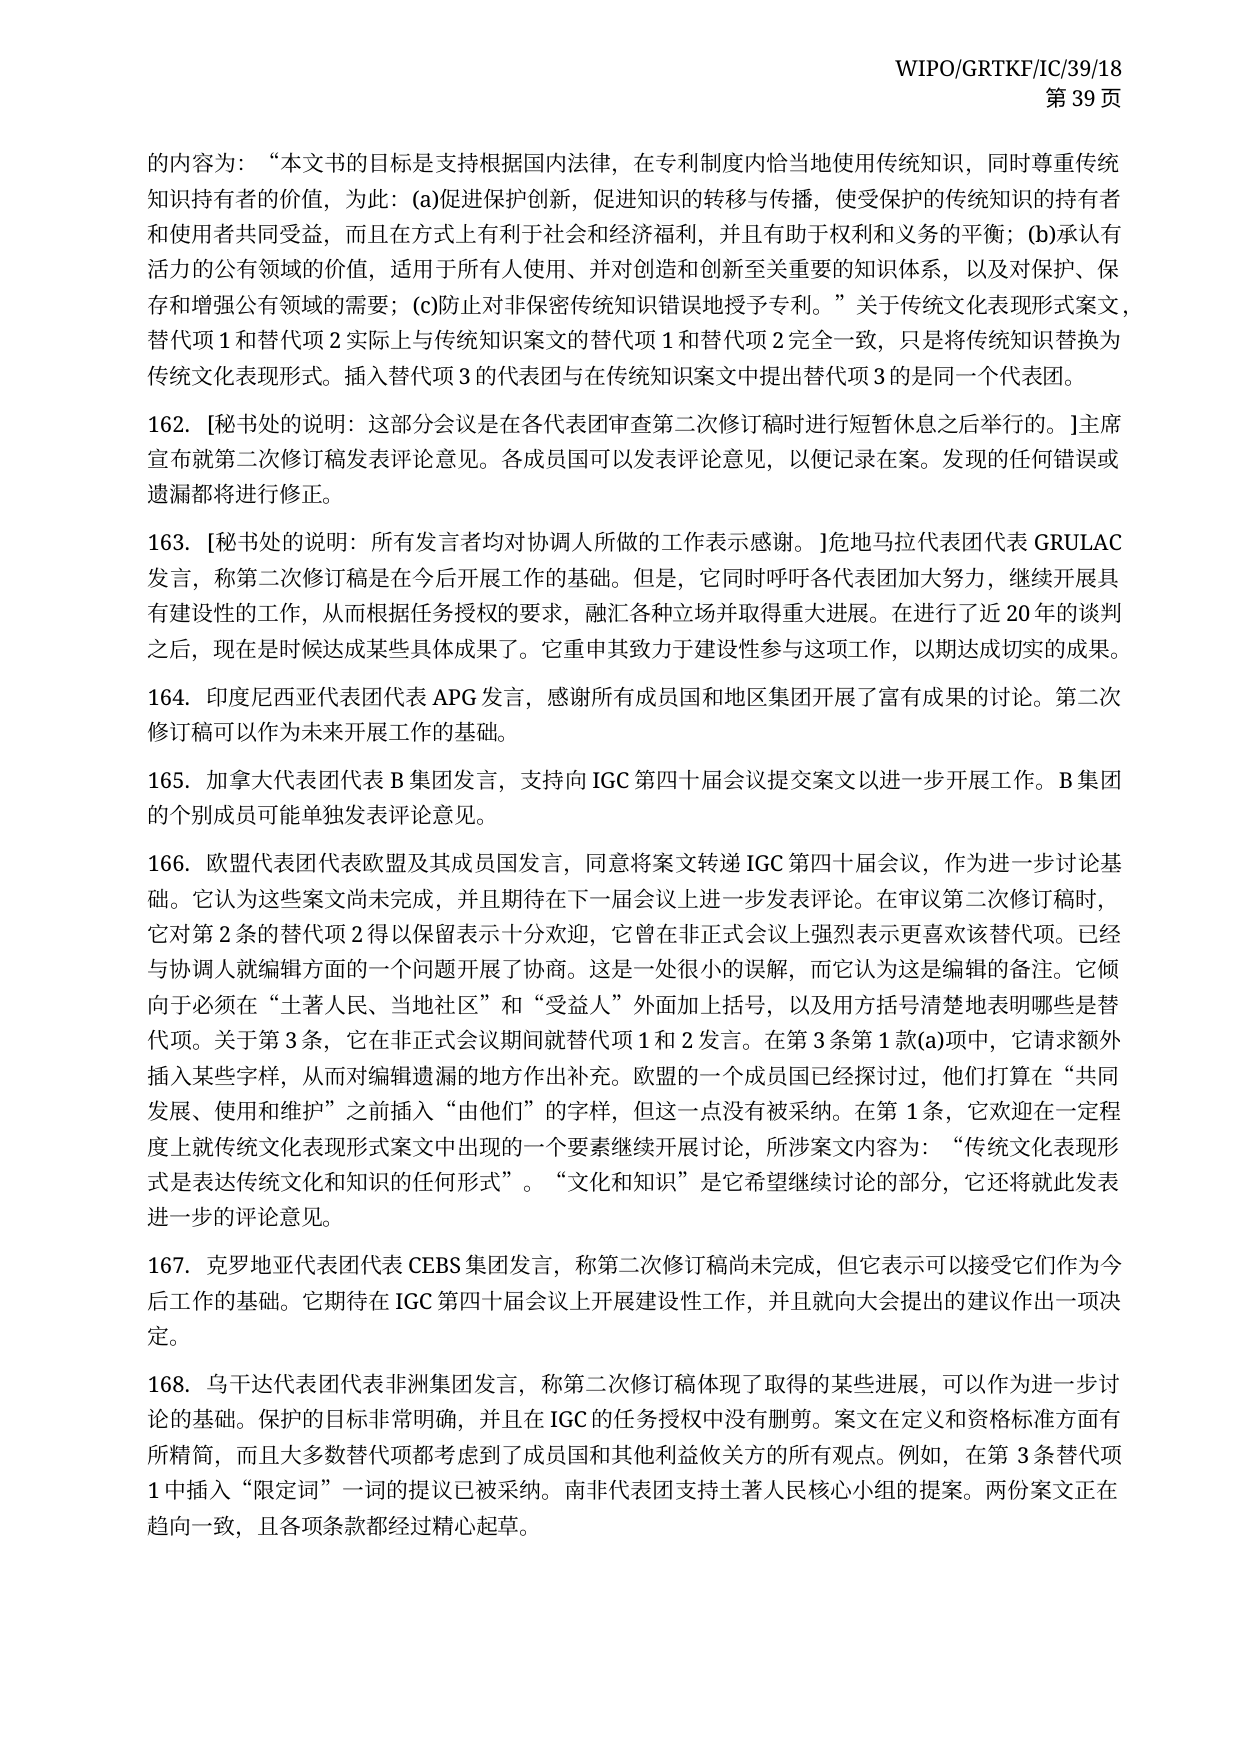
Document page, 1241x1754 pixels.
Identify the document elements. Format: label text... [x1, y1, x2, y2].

list 欧盟代表团代表欧盟及其成员国发言，同意将案文转递IGC第四十届会议，作为进一步讨论基础。它认为这些案文尚未完成，并且期待在下一届会议上进一步发表评论。在审议第二次修订稿时，它对第2条的替代项2得以保留表示十分欢迎，它曾在非正式会议上强烈表示更喜欢该替代项。已经与协调人就编辑方面的一个问题开展了协商。这是一处很小的误解，而它认为这是编辑的备注。它倾向于必须在“土著人民、当地社区”和“受益人”外面加上括号，以及用方括号清楚地表明哪些是替代项。关于第3条，它在非正式会议期间就替代项1和2发言。在第3条第1款(a)项中，它请求额外插入某些字样，从而对编辑遗漏的地方作出补充。欧盟的一个成员国已经探讨过，他们打算在“共同发展、使用和维护”之前插入“由他们”的字样，但这一点没有被采纳。在第1条，它欢迎在一定程度上就传统文化表现形式案文中出现的一个要素继续开展讨论，所涉案文内容为：“传统文化表现形式是表达传统文化和知识的任何形式”。“文化和知识”是它希望继续讨论的部分，它还将就此发表进一步的评论意见。 [148, 842, 1122, 1232]
list [秘书处的说明：所有发言者均对协调人所做的工作表示感谢。]危地马拉代表团代表GRULAC发言，称第二次修订稿是在今后开展工作的基础。但是，它同时呼吁各代表团加大努力，继续开展具有建设性的工作，从而根据任务授权的要求，融汇各种立场并取得重大进展。在进行了近20年的谈判之后，现在是时候达成某些具体成果了。它重申其致力于建设性参与这项工作，以期达成切实的成果。 [148, 522, 1122, 663]
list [148, 142, 1122, 390]
list 乌干达代表团代表非洲集团发言，称第二次修订稿体现了取得的某些进展，可以作为进一步讨论的基础。保护的目标非常明确，并且在IGC的任务授权中没有删剪。案文在定义和资格标准方面有所精简，而且大多数替代项都考虑到了成员国和其他利益攸关方的所有观点。例如，在第3条替代项1中插入“限定词”一词的提议已被采纳。南非代表团支持土著人民核心小组的提案。两份案文正在趋向一致，且各项条款都经过精心起草。 [148, 1363, 1122, 1540]
list 加拿大代表团代表B集团发言，支持向IGC第四十届会议提交案文以进一步开展工作。B集团的个别成员可能单独发表评论意见。 [148, 759, 1122, 830]
list 克罗地亚代表团代表CEBS集团发言，称第二次修订稿尚未完成，但它表示可以接受它们作为今后工作的基础。它期待在IGC第四十届会议上开展建设性工作，并且就向大会提出的建议作出一项决定。 [148, 1244, 1122, 1351]
list [秘书处的说明：这部分会议是在各代表团审查第二次修订稿时进行短暂休息之后举行的。]主席宣布就第二次修订稿发表评论意见。各成员国可以发表评论意见，以便记录在案。发现的任何错误或遗漏都将进行修正。 [148, 403, 1122, 509]
list 印度尼西亚代表团代表APG发言，感谢所有成员国和地区集团开展了富有成果的讨论。第二次修订稿可以作为未来开展工作的基础。 [148, 676, 1122, 747]
